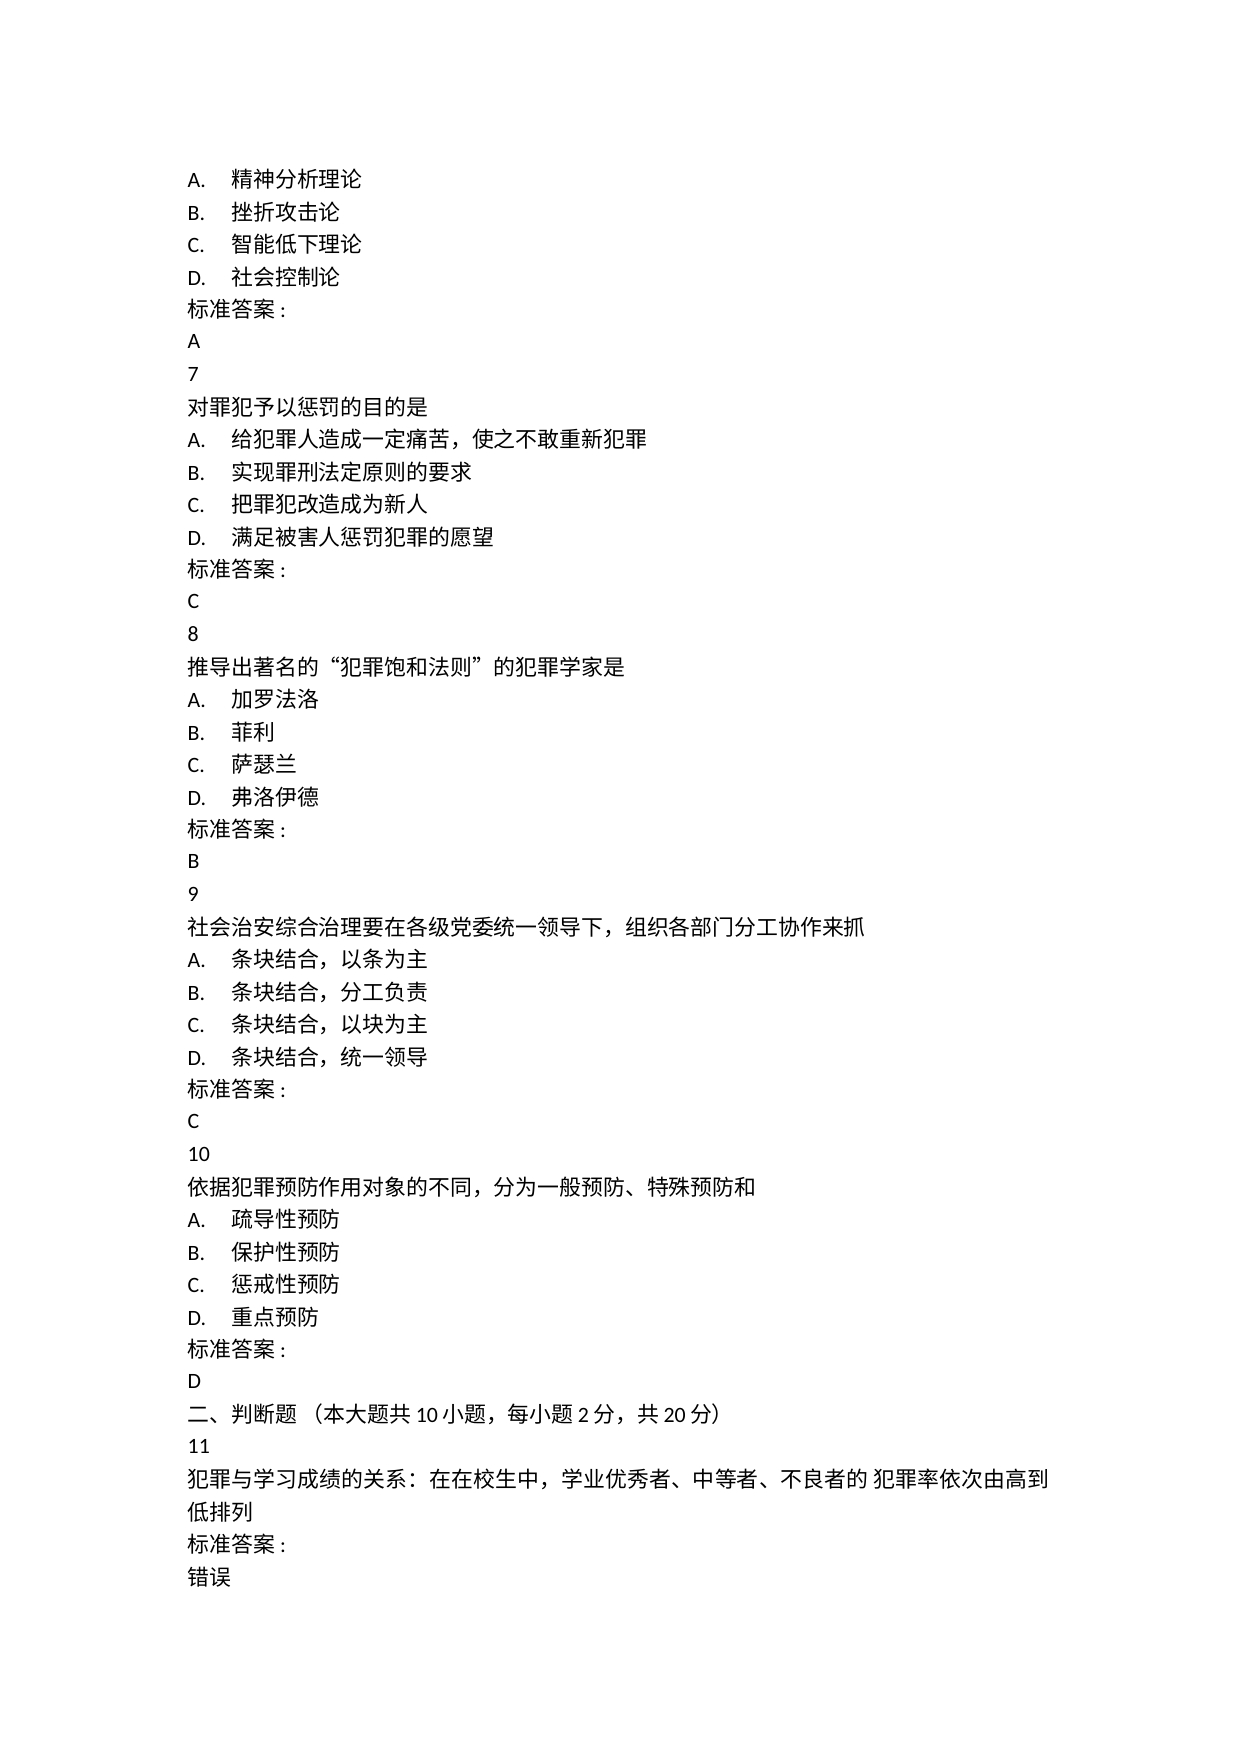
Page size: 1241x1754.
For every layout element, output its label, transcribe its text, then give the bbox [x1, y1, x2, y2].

text 犯罪与学习成绩的关系：在在校生中，学业优秀者、中等者、不良者的 犯罪率依次由高到低排列 [187, 1462, 1053, 1527]
text C [187, 1104, 1053, 1137]
text A. 条块结合，以条为主 [187, 942, 1053, 974]
text 8 [187, 617, 1053, 649]
text 9 [187, 877, 1053, 909]
text C. 把罪犯改造成为新人 [187, 487, 1053, 519]
text 标准答案 : [187, 812, 1053, 844]
text A. 精神分析理论 [187, 162, 1053, 194]
text 社会治安综合治理要在各级党委统一领导下，组织各部门分工协作来抓 [187, 909, 1053, 942]
text C. 条块结合，以块为主 [187, 1007, 1053, 1039]
text B [187, 844, 1053, 877]
text B. 菲利 [187, 714, 1053, 747]
text 二、判断题 （本大题共10小题，每小题2分，共20分） [187, 1397, 1053, 1429]
text A. 疏导性预防 [187, 1202, 1053, 1234]
text A. 给犯罪人造成一定痛苦，使之不敢重新犯罪 [187, 422, 1053, 454]
text C [187, 584, 1053, 617]
text D. 弗洛伊德 [187, 779, 1053, 812]
text 标准答案 : [187, 1332, 1053, 1364]
text D [187, 1364, 1053, 1397]
text B. 条块结合，分工负责 [187, 974, 1053, 1007]
text C. 智能低下理论 [187, 227, 1053, 259]
text 10 [187, 1137, 1053, 1169]
text 标准答案 : [187, 292, 1053, 324]
text A [187, 324, 1053, 357]
text B. 实现罪刑法定原则的要求 [187, 454, 1053, 487]
text 推导出著名的“犯罪饱和法则”的犯罪学家是 [187, 649, 1053, 682]
text 标准答案 : [187, 552, 1053, 584]
text 对罪犯予以惩罚的目的是 [187, 389, 1053, 422]
text D. 满足被害人惩罚犯罪的愿望 [187, 519, 1053, 552]
text 11 [187, 1429, 1053, 1462]
text 标准答案 : [187, 1072, 1053, 1104]
text 标准答案 : [187, 1527, 1053, 1559]
text B. 保护性预防 [187, 1234, 1053, 1267]
text 错误 [187, 1559, 1053, 1592]
text C. 萨瑟兰 [187, 747, 1053, 779]
text D. 重点预防 [187, 1299, 1053, 1332]
text D. 社会控制论 [187, 259, 1053, 292]
text A. 加罗法洛 [187, 682, 1053, 714]
text 依据犯罪预防作用对象的不同，分为一般预防、特殊预防和 [187, 1169, 1053, 1202]
text D. 条块结合，统一领导 [187, 1039, 1053, 1072]
text B. 挫折攻击论 [187, 194, 1053, 227]
text C. 惩戒性预防 [187, 1267, 1053, 1299]
text 7 [187, 357, 1053, 389]
